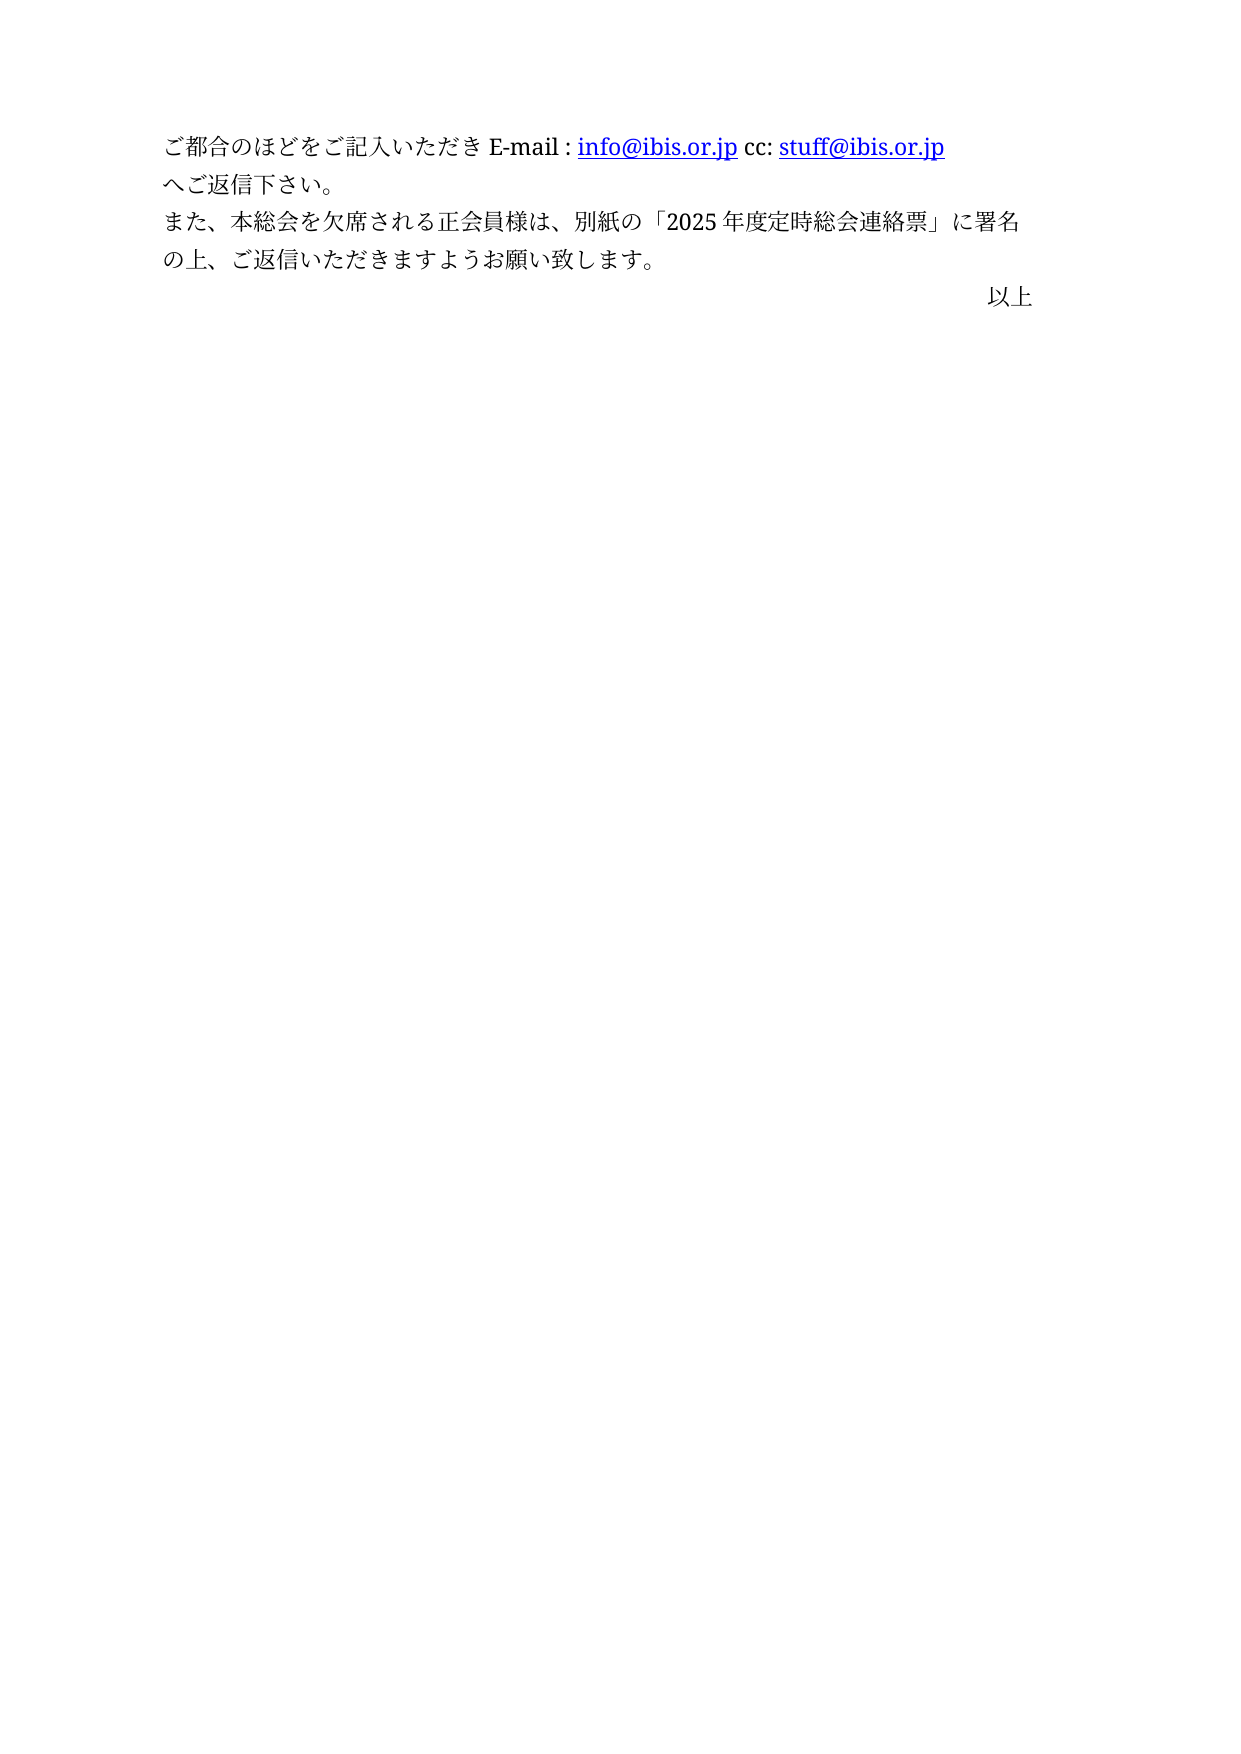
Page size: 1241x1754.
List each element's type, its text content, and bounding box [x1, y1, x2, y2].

text 以上 [162, 277, 1137, 314]
text また、本総会を欠席される正会員様は、別紙の「2025年度定時総会連絡票」に署名 [162, 202, 1137, 239]
text ご都合のほどをご記入いただき E-mail : info@ibis.or.jp cc: stuff@ibis.or.jp [162, 127, 1152, 164]
text へご返信下さい。 [162, 164, 1152, 202]
text の上、ご返信いただきますようお願い致します。 [162, 239, 1137, 277]
